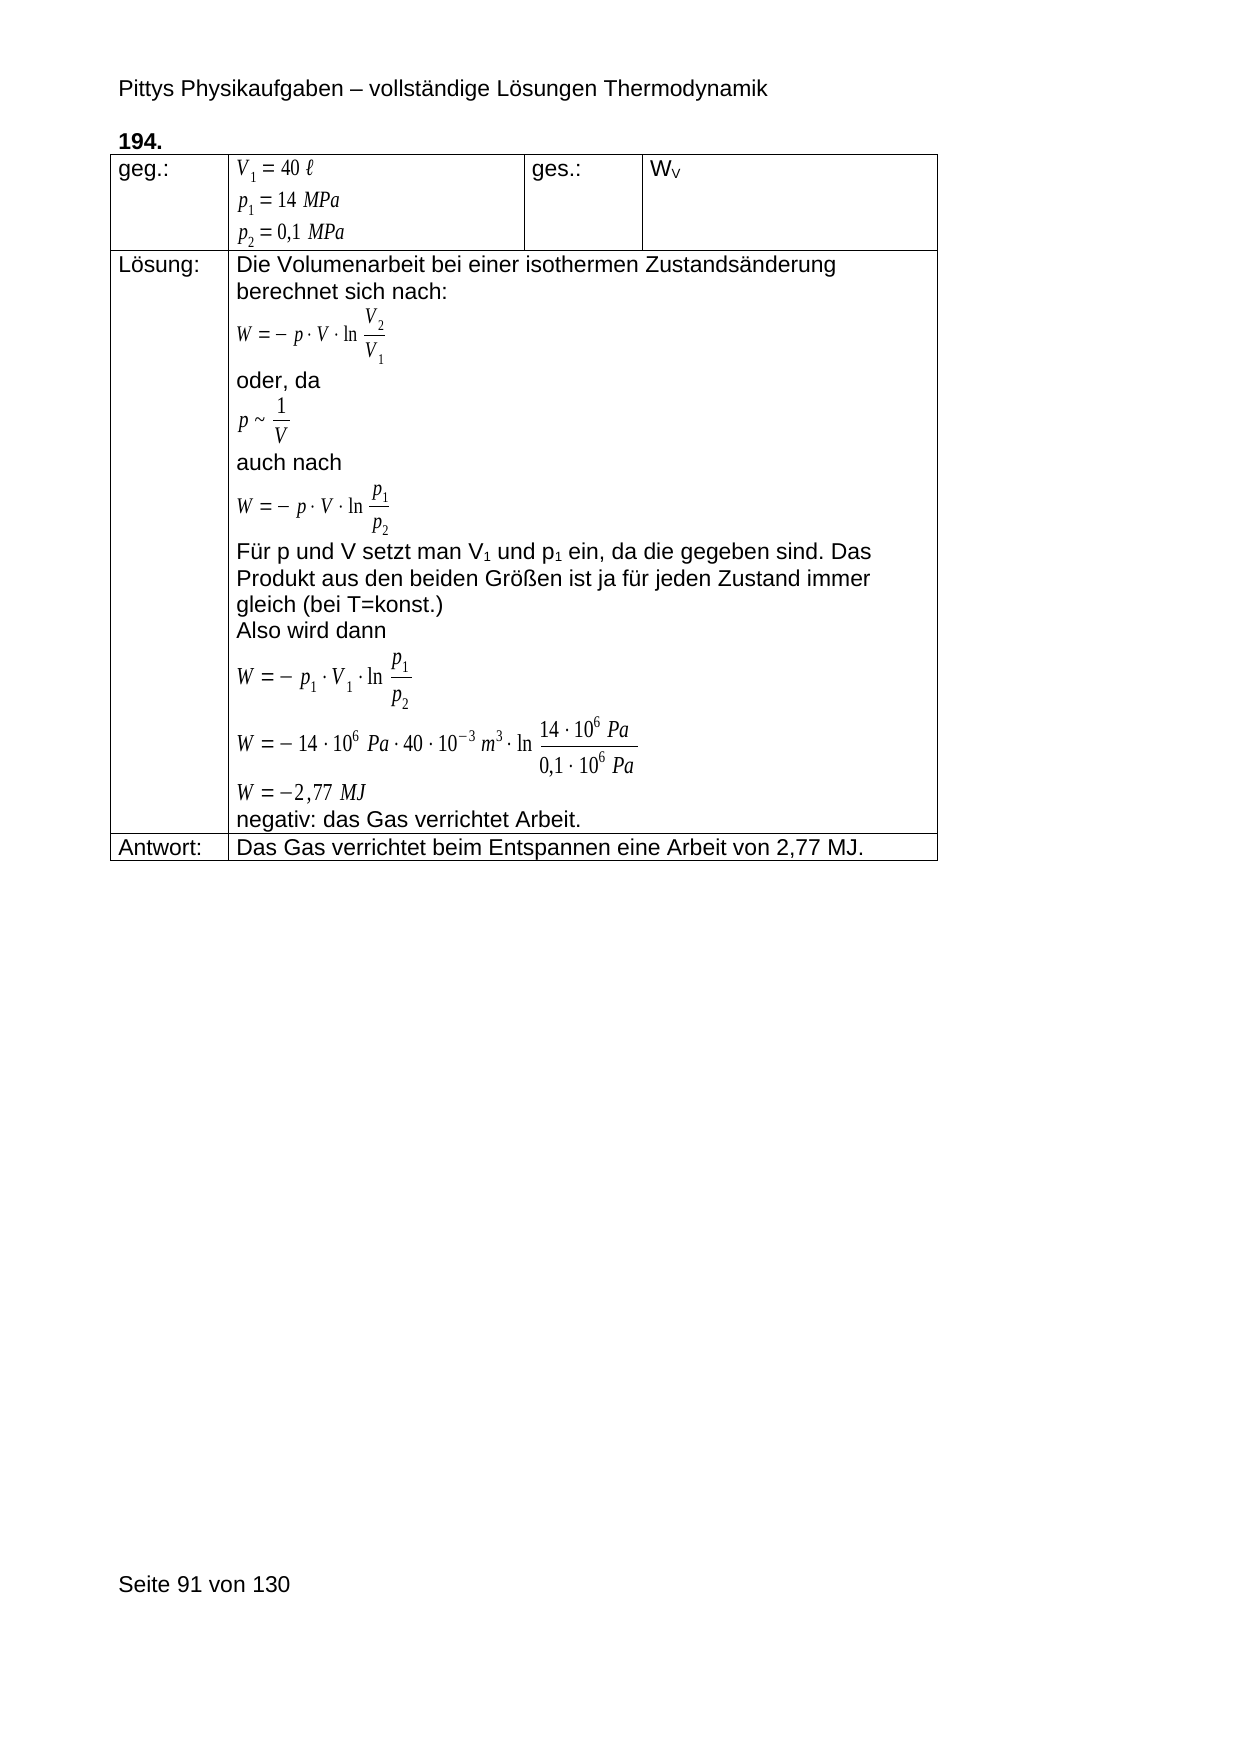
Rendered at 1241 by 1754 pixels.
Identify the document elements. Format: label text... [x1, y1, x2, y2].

text 194. [118, 128, 1152, 154]
table_cell Die Volumenarbeit bei einer isothermen Zustandsänderung berechnet sich nach: oder, da auch nach Für p und V setzt man V1 und p1 ein, da die gegeben sind. Das Produkt aus den beiden Größen ist ja für jeden Zustand immer gleich (bei T=konst.) Also wird dann negativ: das Gas verrichtet Arbeit. [229, 251, 937, 832]
table_header [229, 155, 524, 250]
table_header geg.: [111, 155, 228, 250]
table_header WV [643, 155, 937, 250]
table_cell Lösung: [111, 251, 228, 832]
table_cell Das Gas verrichtet beim Entspannen eine Arbeit von 2,77 MJ. [229, 834, 937, 860]
table_header ges.: [525, 155, 642, 250]
table_cell Antwort: [111, 834, 228, 860]
